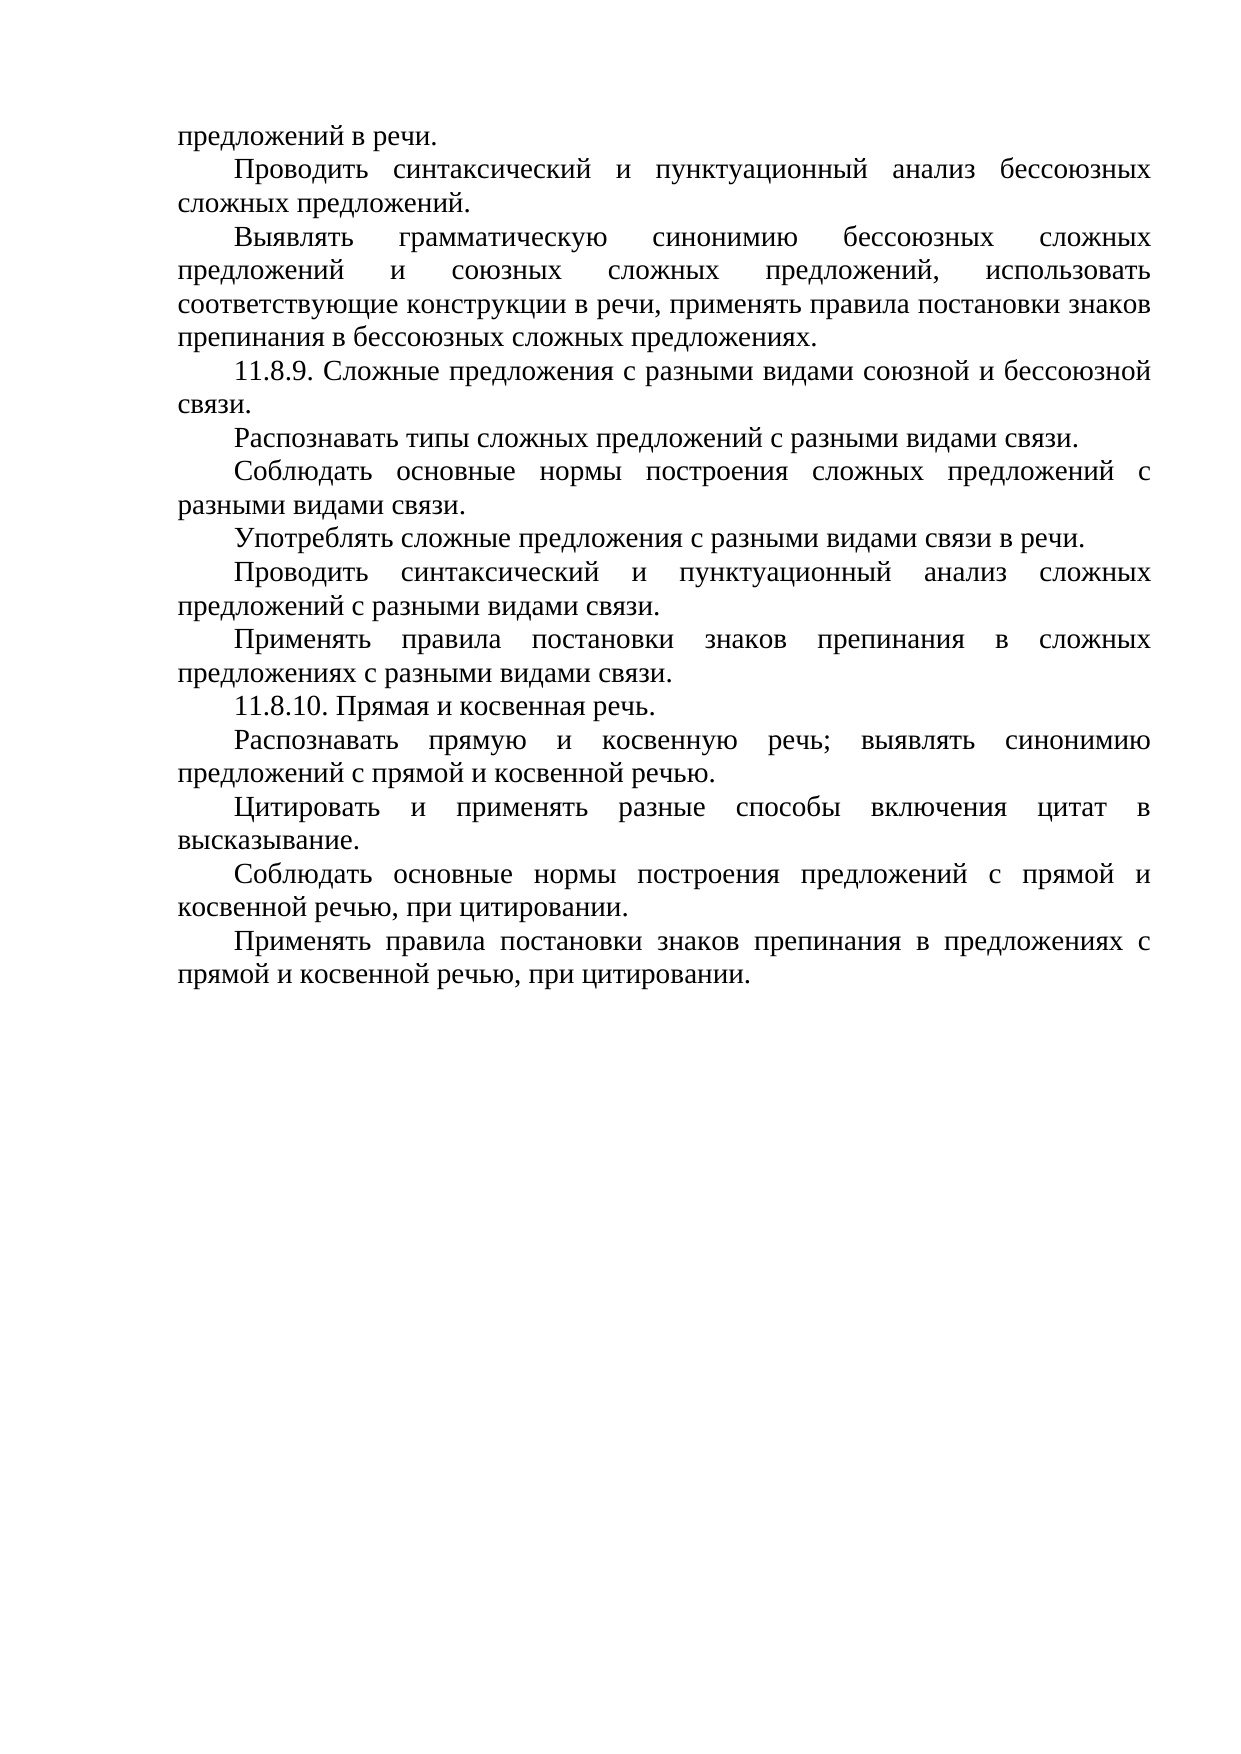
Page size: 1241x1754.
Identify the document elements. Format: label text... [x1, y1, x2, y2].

text Применять правила постановки знаков препинания в предложениях с прямой и косвенной речью, при цитировании. [177, 923, 1152, 990]
text Проводить синтаксический и пунктуационный анализ бессоюзных сложных предложений. [177, 152, 1152, 219]
text Распознавать типы сложных предложений с разными видами связи. [177, 420, 1152, 453]
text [177, 118, 1152, 152]
text Применять правила постановки знаков препинания в сложных предложениях с разными видами связи. [177, 621, 1152, 688]
text Соблюдать основные нормы построения сложных предложений с разными видами связи. [177, 453, 1152, 521]
text 11.8.9. Сложные предложения с разными видами союзной и бессоюзной связи. [177, 353, 1152, 420]
text Проводить синтаксический и пунктуационный анализ сложных предложений с разными видами связи. [177, 554, 1152, 621]
text Выявлять грамматическую синонимию бессоюзных сложных предложений и союзных сложных предложений, использовать соответствующие конструкции в речи, применять правила постановки знаков препинания в бессоюзных сложных предложениях. [177, 219, 1152, 353]
text 11.8.10. Прямая и косвенная речь. [177, 688, 1152, 722]
text Соблюдать основные нормы построения предложений с прямой и косвенной речью, при цитировании. [177, 856, 1152, 923]
text Цитировать и применять разные способы включения цитат в высказывание. [177, 789, 1152, 856]
text Распознавать прямую и косвенную речь; выявлять синонимию предложений с прямой и косвенной речью. [177, 722, 1152, 789]
text Употреблять сложные предложения с разными видами связи в речи. [177, 521, 1152, 554]
